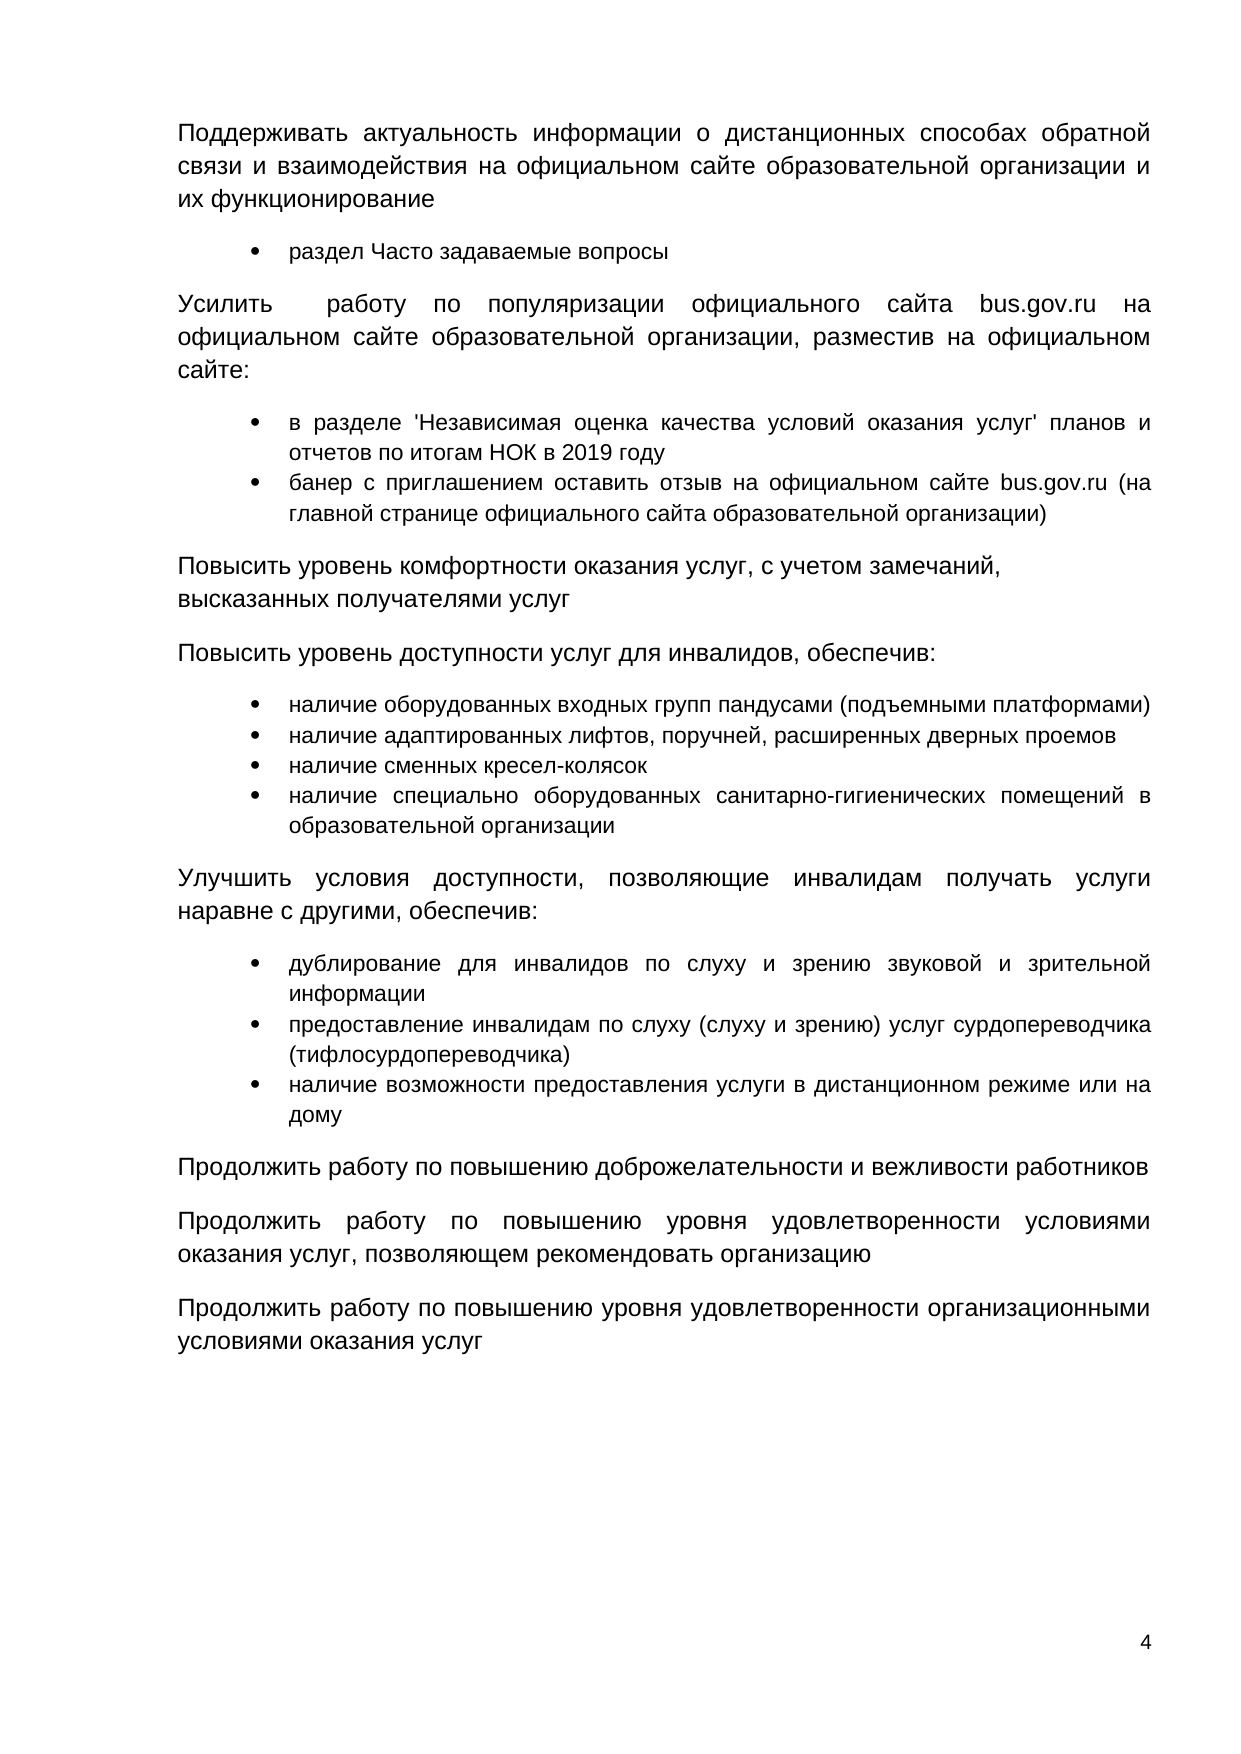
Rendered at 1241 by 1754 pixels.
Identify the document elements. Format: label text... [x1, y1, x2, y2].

text Продолжить работу по повышению уровня удовлетворенности условиями оказания услуг, позволяющем рекомендовать организацию [177, 1206, 1152, 1268]
text Повысить уровень комфортности оказания услуг, с учетом замечаний, высказанных получателями услуг [177, 551, 1152, 612]
text Улучшить условия доступности, позволяющие инвалидам получать услуги наравне с другими, обеспечив: [177, 863, 1152, 925]
list банер с приглашением оставить отзыв на официальном сайте bus.gov.ru (на главной странице официального сайта образовательной организации) [251, 469, 1152, 526]
text Поддерживать актуальность информации о дистанционных способах обратной связи и взаимодействия на официальном сайте образовательной организации и их функционирование [177, 118, 1152, 213]
list наличие адаптированных лифтов, поручней, расширенных дверных проемов [251, 722, 1152, 748]
list наличие сменных кресел-колясок [251, 752, 1152, 778]
list наличие специально оборудованных санитарно-гигиенических помещений в образовательной организации [251, 782, 1152, 838]
list предоставление инвалидам по слуху (слуху и зрению) услуг сурдопереводчика (тифлосурдопереводчика) [251, 1011, 1152, 1067]
list наличие возможности предоставления услуги в дистанционном режиме или на дому [251, 1071, 1152, 1127]
text Повысить уровень доступности услуг для инвалидов, обеспечив: [177, 637, 1152, 666]
list дублирование для инвалидов по слуху и зрению звуковой и зрительной информации [251, 950, 1152, 1007]
list раздел Часто задаваемые вопросы [251, 238, 1152, 264]
list в разделе 'Независимая оценка качества условий оказания услуг' планов и отчетов по итогам НОК в 2019 году [251, 409, 1152, 466]
list наличие оборудованных входных групп пандусами (подъемными платформами) [251, 691, 1152, 718]
text Продолжить работу по повышению уровня удовлетворенности организационными условиями оказания услуг [177, 1293, 1152, 1355]
text Продолжить работу по повышению доброжелательности и вежливости работников [177, 1152, 1152, 1181]
text Усилить работу по популяризации официального сайта bus.gov.ru на официальном сайте образовательной организации, разместив на официальном сайте: [177, 289, 1152, 384]
